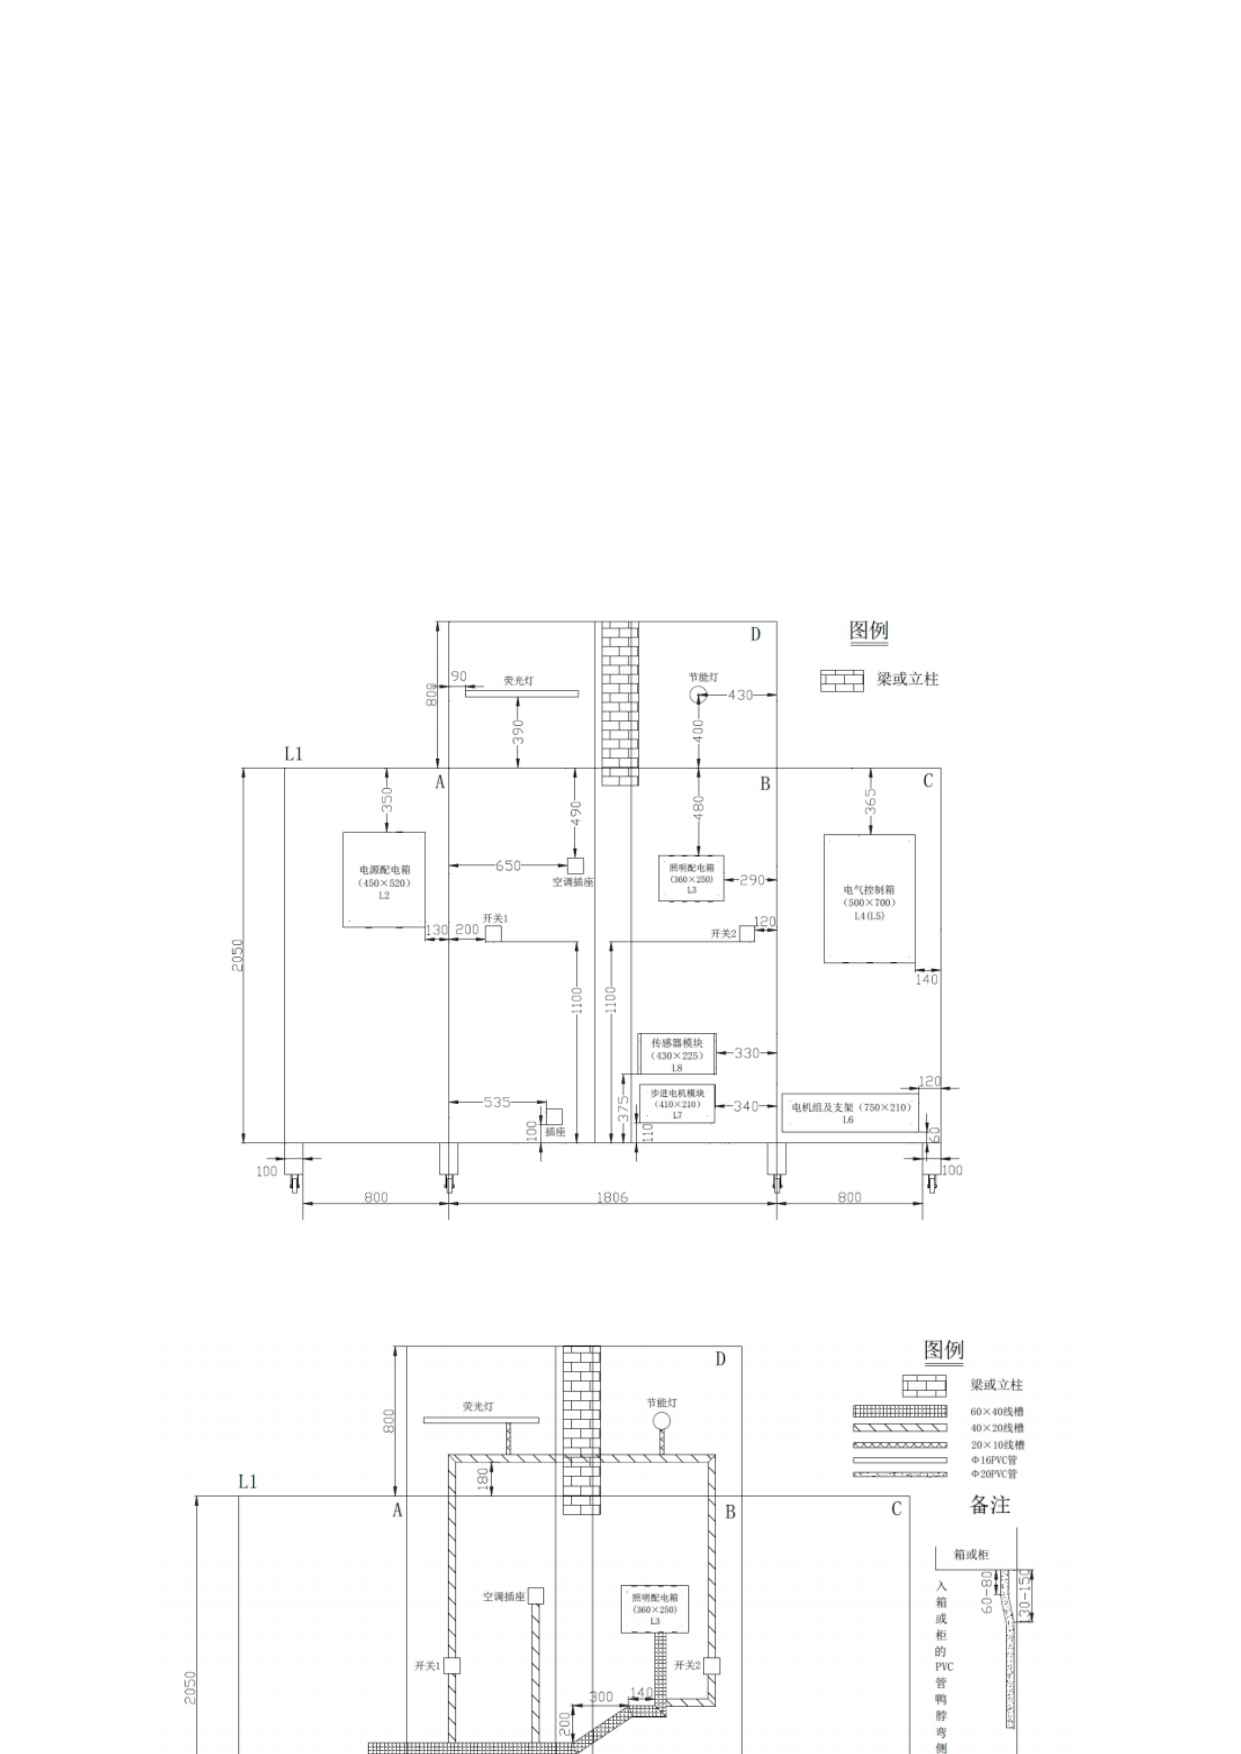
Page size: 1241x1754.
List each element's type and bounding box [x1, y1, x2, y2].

picture [158, 1334, 1079, 1754]
picture [166, 617, 998, 1222]
